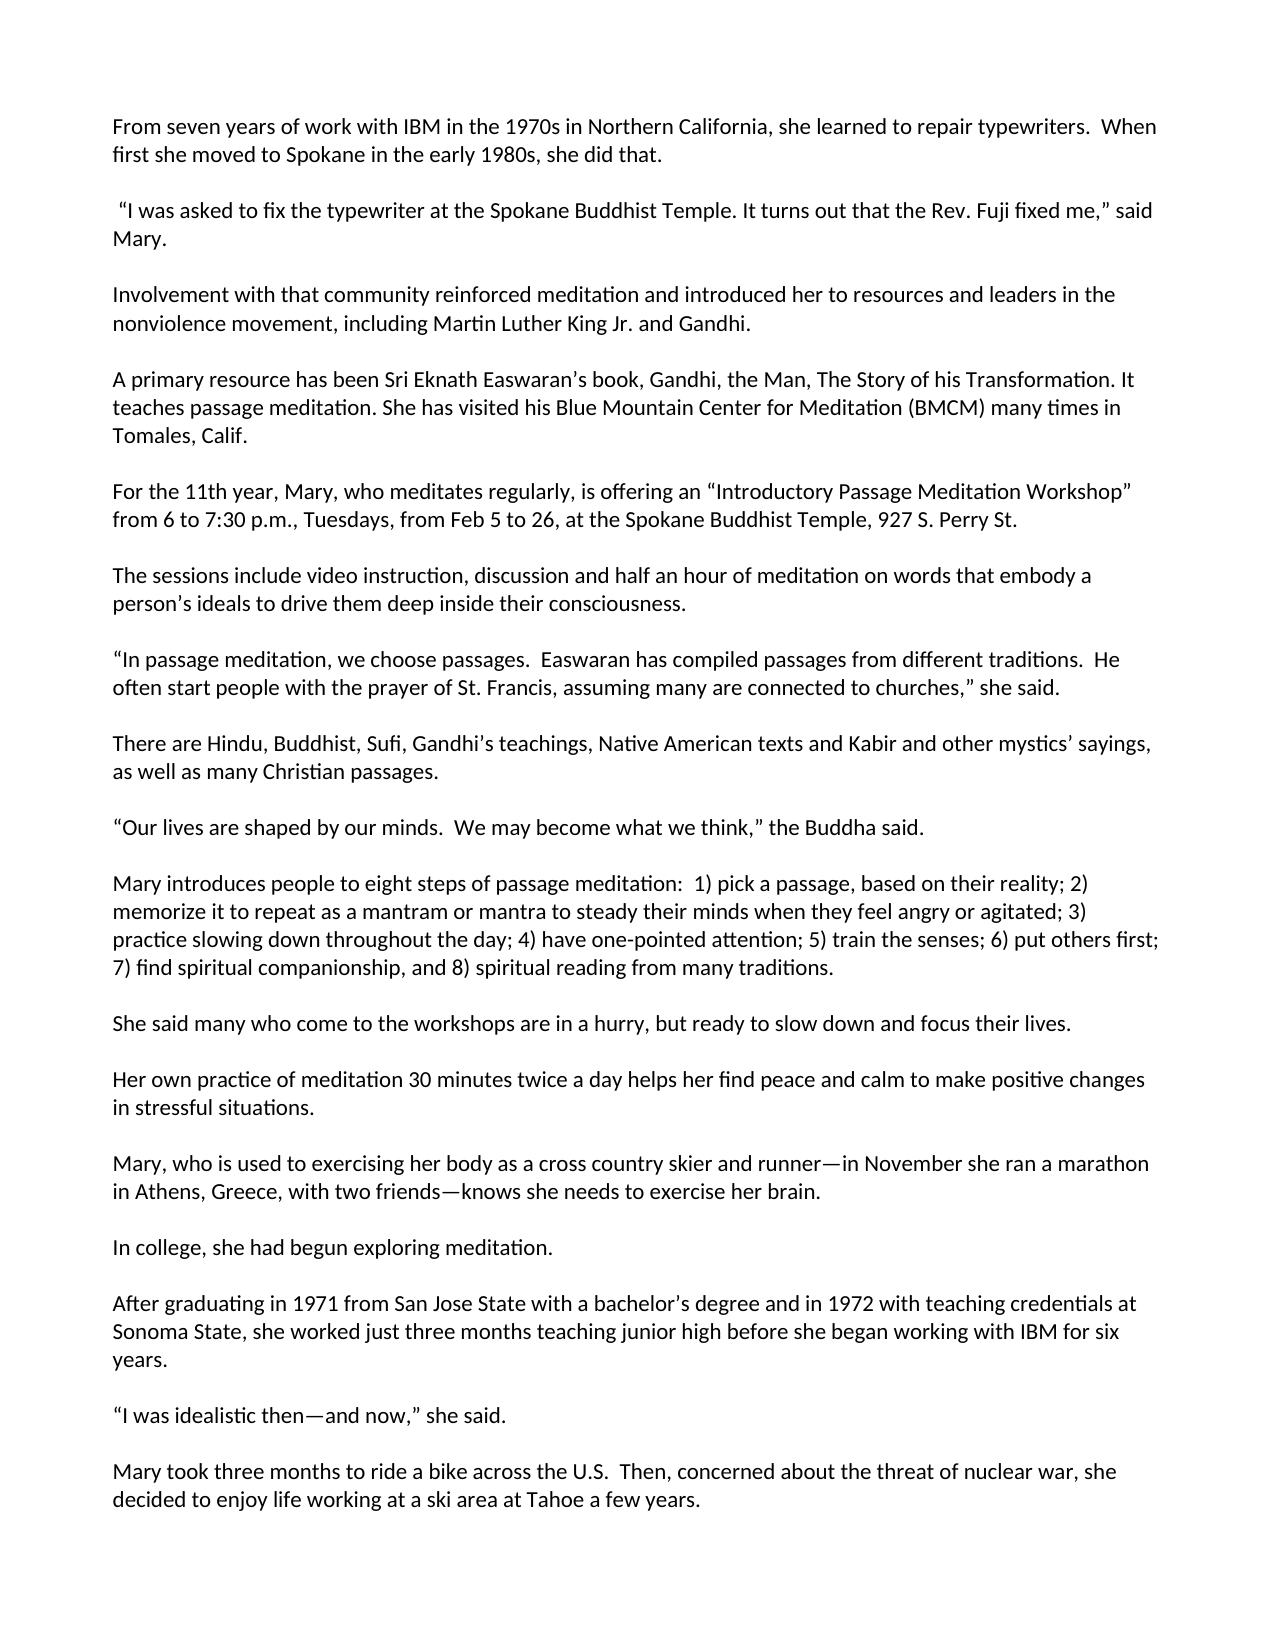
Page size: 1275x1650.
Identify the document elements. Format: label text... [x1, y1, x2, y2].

text “Our lives are shaped by our minds. We may become what we think,” the Buddha said. [112, 813, 1162, 841]
text “I was idealistic then—and now,” she said. [112, 1401, 1162, 1429]
text From seven years of work with IBM in the 1970s in Northern California, she learned to repair typewriters. When first she moved to Spokane in the early 1980s, she did that. [112, 112, 1162, 168]
text “I was asked to fix the typewriter at the Spokane Buddhist Temple. It turns out that the Rev. Fuji fixed me,” said Mary. [112, 197, 1162, 253]
text Mary introduces people to eight steps of passage meditation: 1) pick a passage, based on their reality; 2) memorize it to repeat as a mantram or mantra to steady their minds when they feel angry or agitated; 3) practice slowing down throughout the day; 4) have one-pointed attention; 5) train the senses; 6) put others first; 7) find spiritual companionship, and 8) spiritual reading from many traditions. [112, 869, 1162, 981]
text A primary resource has been Sri Eknath Easwaran’s book, Gandhi, the Man, The Story of his Transformation. It teaches passage meditation. She has visited his Blue Mountain Center for Meditation (BMCM) many times in Tomales, Calif. [112, 365, 1162, 449]
text Involvement with that community reinforced meditation and introduced her to resources and leaders in the nonviolence movement, including Martin Luther King Jr. and Gandhi. [112, 281, 1162, 337]
text For the 11th year, Mary, who meditates regularly, is offering an “Introductory Passage Meditation Workshop” from 6 to 7:30 p.m., Tuesdays, from Feb 5 to 26, at the Spokane Buddhist Temple, 927 S. Perry St. [112, 477, 1162, 533]
text The sessions include video instruction, discussion and half an hour of meditation on words that embody a person’s ideals to drive them deep inside their consciousness. [112, 561, 1162, 617]
text After graduating in 1971 from San Jose State with a bachelor’s degree and in 1972 with teaching credentials at Sonoma State, she worked just three months teaching junior high before she began working with IBM for six years. [112, 1289, 1162, 1373]
text “In passage meditation, we choose passages. Easwaran has compiled passages from different traditions. He often start people with the prayer of St. Francis, assuming many are connected to churches,” she said. [112, 645, 1162, 701]
text Mary took three months to ride a bike across the U.S. Then, concerned about the threat of nuclear war, she decided to enjoy life working at a ski area at Tahoe a few years. [112, 1457, 1162, 1513]
text Mary, who is used to exercising her body as a cross country skier and runner—in November she ran a marathon in Athens, Greece, with two friends—knows she needs to exercise her brain. [112, 1149, 1162, 1205]
text Her own practice of meditation 30 minutes twice a day helps her find peace and calm to make positive changes in stressful situations. [112, 1065, 1162, 1121]
text In college, she had begun exploring meditation. [112, 1233, 1162, 1261]
text There are Hindu, Buddhist, Sufi, Gandhi’s teachings, Native American texts and Kabir and other mystics’ sayings, as well as many Christian passages. [112, 729, 1162, 785]
text She said many who come to the workshops are in a hurry, but ready to slow down and focus their lives. [112, 1009, 1162, 1037]
